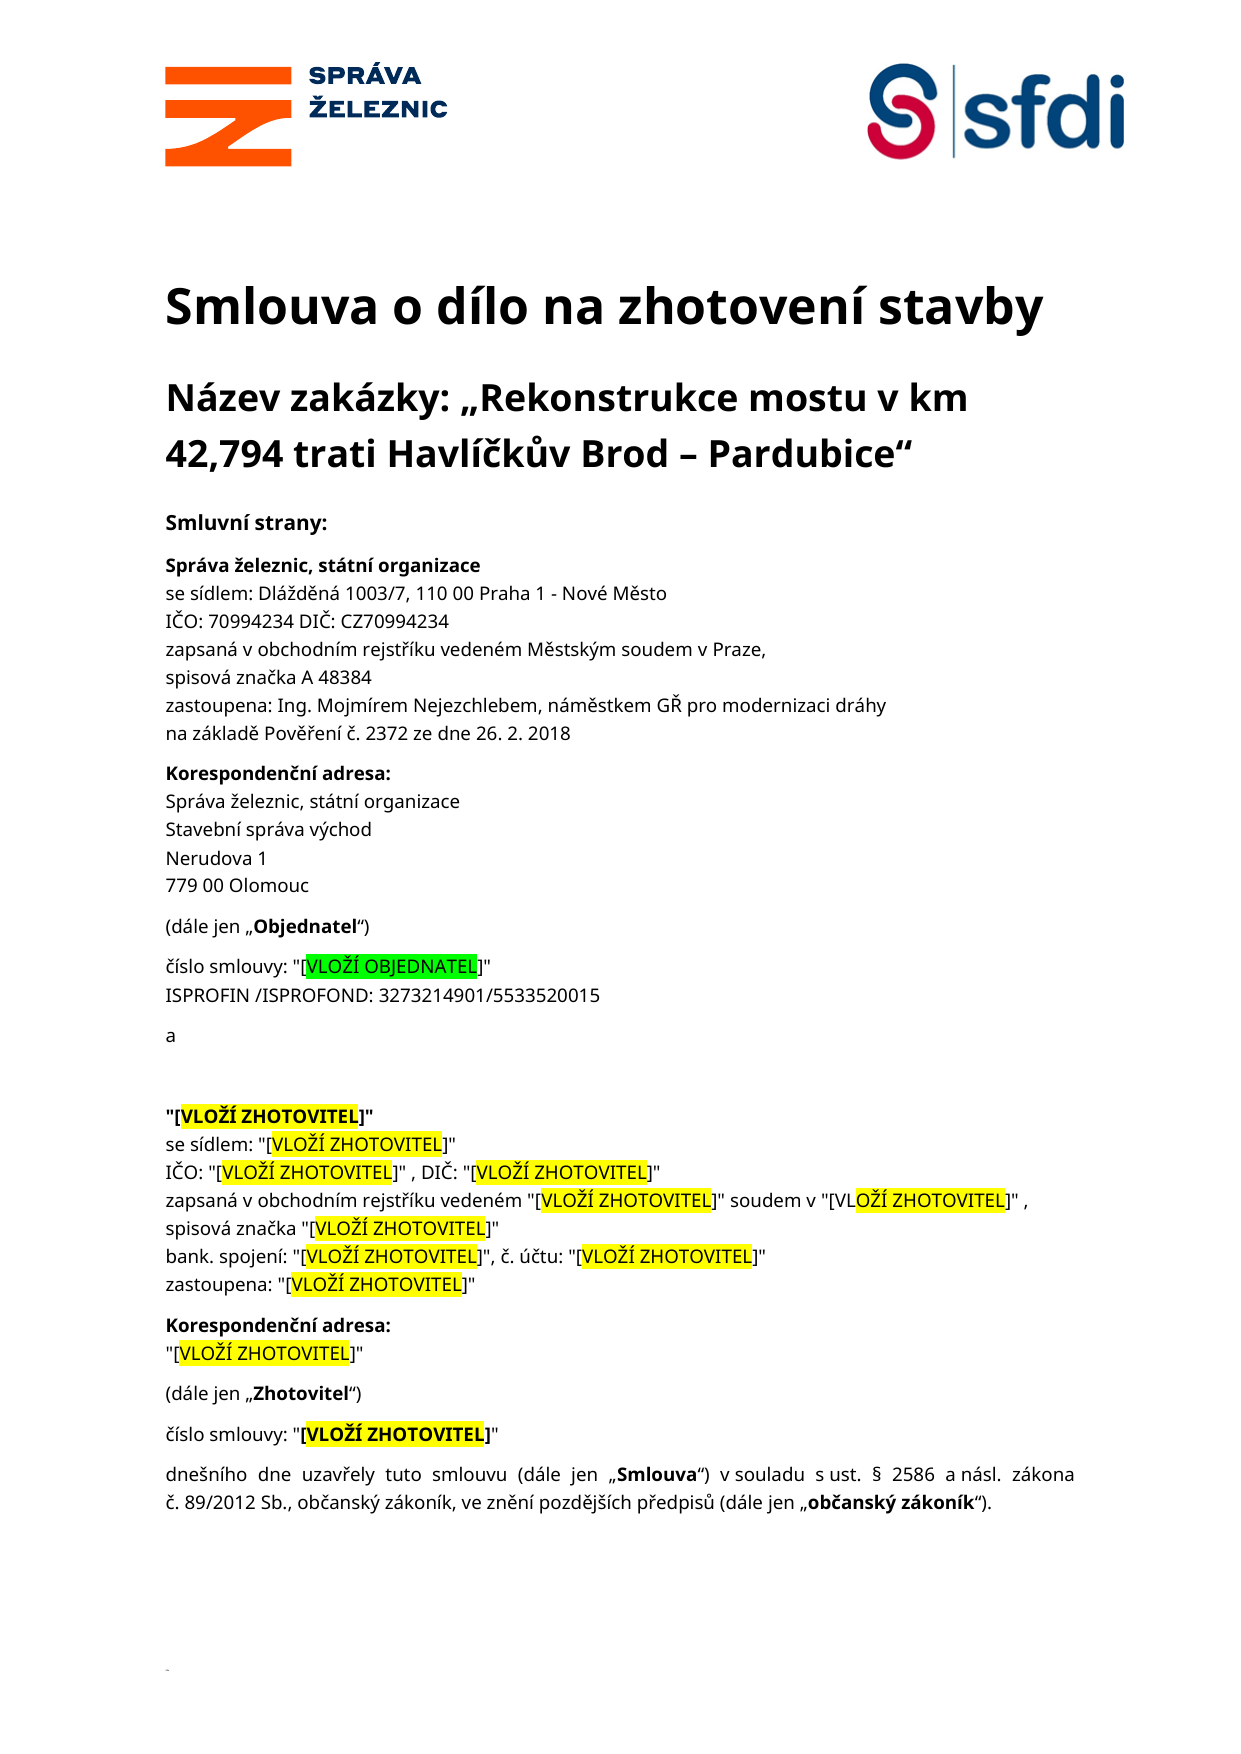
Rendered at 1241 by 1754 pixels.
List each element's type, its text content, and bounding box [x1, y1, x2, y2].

text (dále jen „Objednatel“) [165, 913, 1075, 939]
text spisová značka "[VLOŽÍ ZHOTOVITEL]" [165, 1216, 315, 1241]
text zastoupena: "[VLOŽÍ ZHOTOVITEL]" [462, 1272, 1075, 1297]
text zastoupena: Ing. Mojmírem Nejezchlebem, náměstkem GŘ pro modernizaci dráhy [165, 692, 1075, 718]
text Korespondenční adresa: [165, 761, 1075, 786]
text Korespondenční adresa: [165, 1312, 1075, 1338]
text 779 00 Olomouc [165, 873, 1075, 898]
text "[VLOŽÍ ZHOTOVITEL]" [165, 1103, 1075, 1129]
text spisová značka "[VLOŽÍ ZHOTOVITEL]" [485, 1216, 1075, 1241]
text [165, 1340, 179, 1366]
text a [165, 1022, 1075, 1048]
text IČO: "[VLOŽÍ ZHOTOVITEL]" , DIČ: "[VLOŽÍ ZHOTOVITEL]" [165, 1159, 1075, 1185]
text "[VLOŽÍ ZHOTOVITEL]" [349, 1340, 1075, 1366]
text na základě Pověření č. 2372 ze dne 26. 2. 2018 [165, 720, 1075, 746]
text Správa železnic, státní organizace [165, 552, 1075, 578]
text ISPROFIN /ISPROFOND: 3273214901/5533520015 [165, 982, 1075, 1007]
text zapsaná v obchodním rejstříku vedeném "[VLOŽÍ ZHOTOVITEL]" soudem v "[VLOŽÍ ZHOTOVITEL]" , [165, 1187, 1075, 1213]
text IČO: 70994234 DIČ: CZ70994234 [165, 608, 1075, 634]
text zastoupena: "[VLOŽÍ ZHOTOVITEL]" [165, 1272, 291, 1297]
text zapsaná v obchodním rejstříku vedeném Městským soudem v Praze, [165, 636, 1075, 662]
text Nerudova 1 [165, 845, 1075, 870]
text číslo smlouvy: "[VLOŽÍ OBJEDNATEL]" [165, 954, 306, 979]
text číslo smlouvy: "[VLOŽÍ OBJEDNATEL]" [477, 954, 1075, 979]
text Smluvní strany: [165, 508, 1075, 537]
text Správa železnic, státní organizace [165, 789, 1075, 814]
text se sídlem: "[VLOŽÍ ZHOTOVITEL]" [442, 1131, 1075, 1157]
text bank. spojení: "[VLOŽÍ ZHOTOVITEL]", č. účtu: "[VLOŽÍ ZHOTOVITEL]" [165, 1243, 1075, 1269]
text Název zakázky: „Rekonstrukce mostu v km 42,794 trati Havlíčkův Brod – Pardubice“ [165, 371, 1075, 478]
text spisová značka A 48384 [165, 664, 1075, 690]
text se sídlem: Dlážděná 1003/7, 110 00 Praha 1 - Nové Město [165, 580, 1075, 606]
text se sídlem: "[VLOŽÍ ZHOTOVITEL]" [165, 1131, 272, 1157]
text Stavební správa východ [165, 817, 1075, 842]
text Smlouva o dílo na zhotovení stavby [165, 271, 1075, 339]
text dnešního dne uzavřely tuto smlouvu (dále jen „Smlouva“) v souladu s ust. § 2586 a násl. zákona č. 89/2012 Sb., občanský zákoník, ve znění pozdějších předpisů (dále jen „občanský zákoník“). [165, 1462, 1075, 1515]
picture [867, 62, 1126, 160]
text (dále jen „Zhotovitel“) [165, 1381, 1075, 1406]
text číslo smlouvy: "[VLOŽÍ ZHOTOVITEL]" [484, 1421, 1075, 1447]
text číslo smlouvy: "[VLOŽÍ ZHOTOVITEL]" [165, 1421, 306, 1447]
